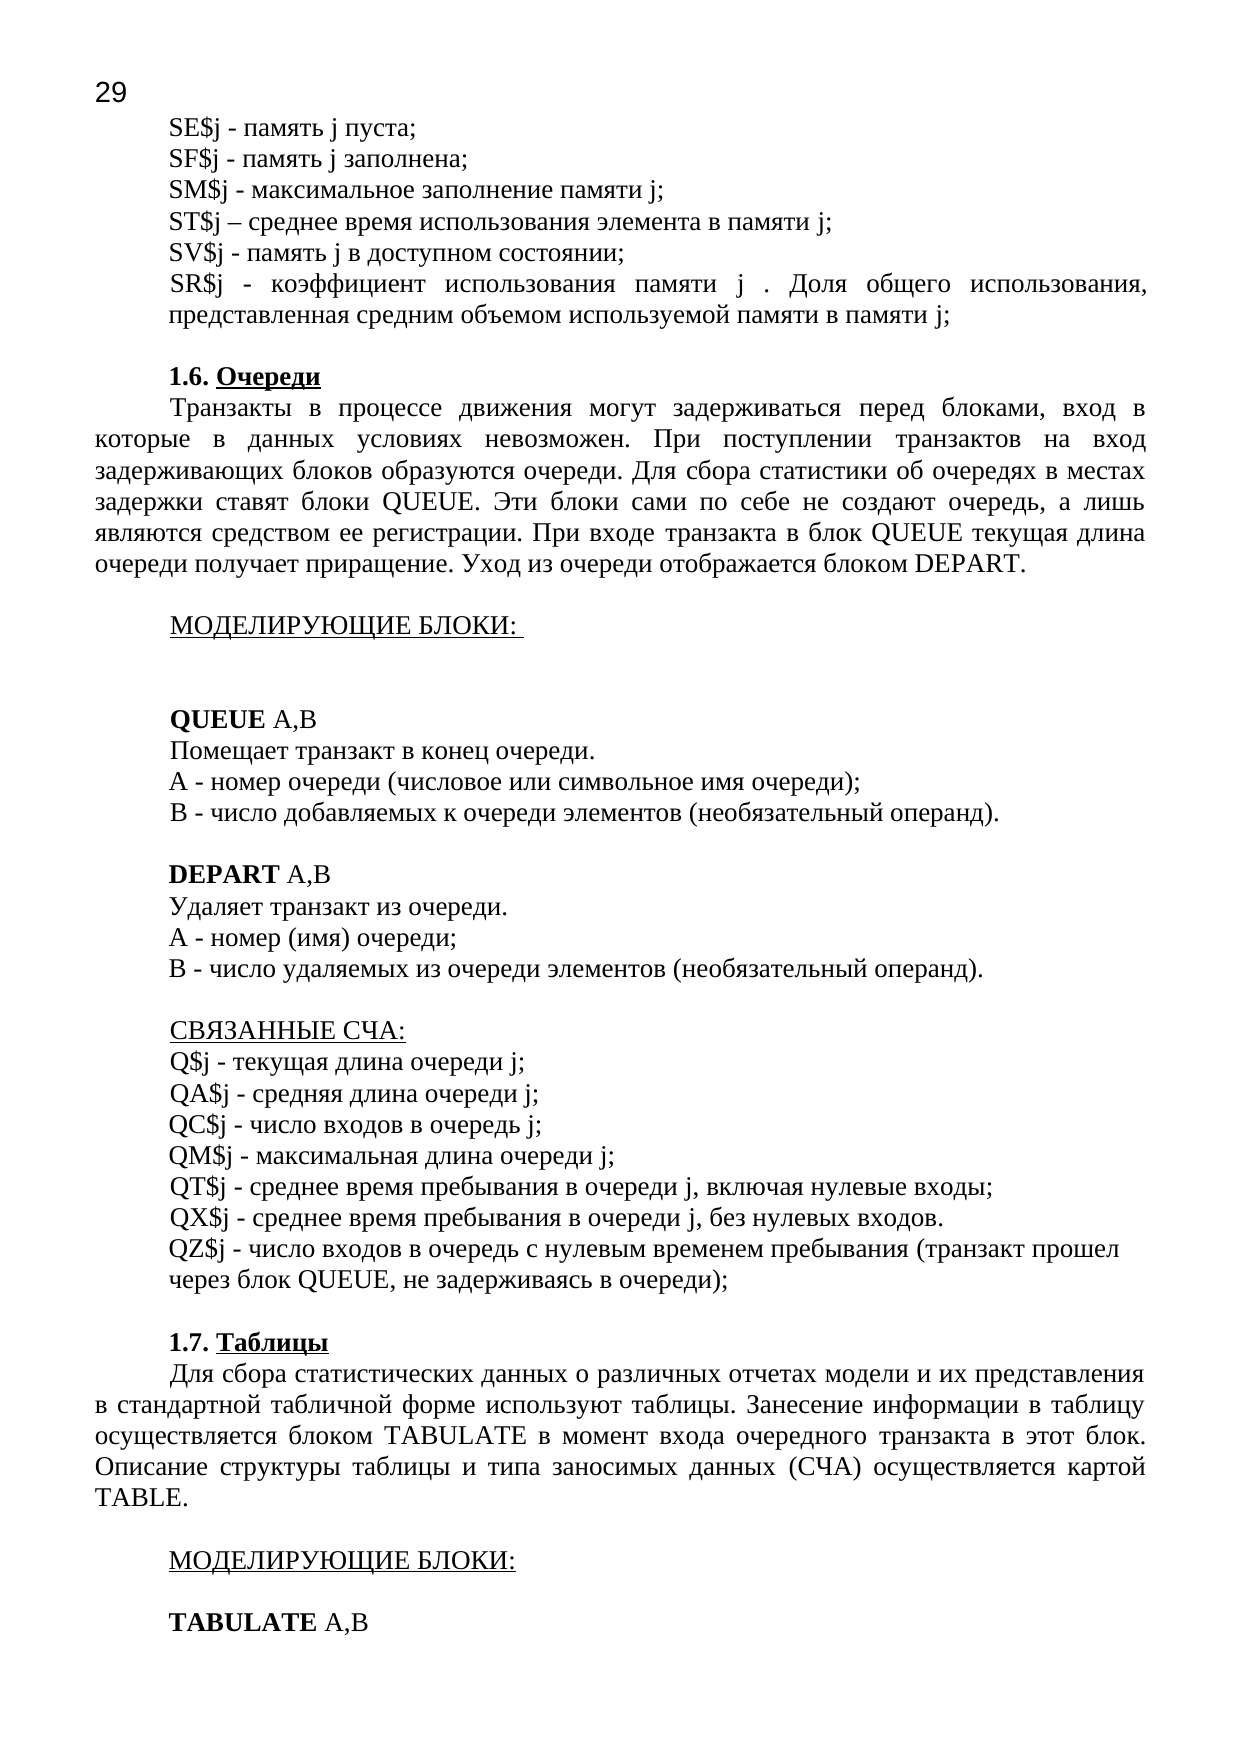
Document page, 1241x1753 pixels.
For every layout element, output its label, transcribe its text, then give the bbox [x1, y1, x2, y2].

text 1.6. Очереди [50, 360, 1240, 391]
text QC$j - число входов в очередь j; [0, 1108, 1240, 1139]
text ST$j – среднее время использования элемента в памяти j; [0, 204, 1240, 236]
text SE$j - память j пуста; [0, 111, 1240, 142]
text А - номер (имя) очереди; [0, 921, 1240, 952]
text SM$j - максимальное заполнение памяти j; [0, 173, 1240, 204]
text Q$j - текущая длина очереди j; [0, 1046, 1240, 1077]
text Помещает транзакт в конец очереди. [94, 734, 1240, 765]
text В - число удаляемых из очереди элементов (необязательный операнд). [50, 952, 1240, 983]
text TABULATE A,B [50, 1606, 1240, 1637]
text через блок QUEUE, не задерживаясь в очереди); [94, 1263, 1146, 1295]
text DEPART A,B [50, 859, 1240, 890]
text QA$j - средняя длина очереди j; [0, 1077, 1240, 1108]
text Транзакты в процессе движения могут задерживаться перед блоками, вход в которые в данных условиях невозможен. При поступлении транзактов на вход задерживающих блоков образуются очереди. Для сбора статистики об очередях в местах задержки ставят блоки QUEUE. Эти блоки сами по себе не создают очередь, а лишь являются средством ее регистрации. При входе транзакта в блок QUEUE текущая длина очереди получает приращение. Уход из очереди отображается блоком DEPART. [94, 391, 1146, 578]
text А - номер очереди (числовое или символьное имя очереди); [50, 765, 1240, 796]
text SR$j - коэффициент использования памяти j . Доля общего использования, представленная средним объемом используемой памяти в памяти j; [51, 267, 1148, 329]
text SV$j - память j в доступном состоянии; [50, 236, 1240, 267]
text QX$j - среднее время пребывания в очереди j, без нулевых входов. [0, 1201, 1240, 1232]
text МОДЕЛИРУЮЩИЕ БЛОКИ: [94, 1544, 1146, 1575]
text МОДЕЛИРУЮЩИЕ БЛОКИ: [94, 609, 1146, 641]
text SF$j - память j заполнена; [0, 142, 1240, 173]
text 1.7. Таблицы [94, 1326, 1146, 1357]
text QUEUE А,В [94, 703, 1240, 734]
text QM$j - максимальная длина очереди j; [0, 1139, 1240, 1170]
text Для сбора статистических данных о различных отчетах модели и их представления в стандартной табличной форме используют таблицы. Занесение информации в таблицу осуществляется блоком TABULATE в момент входа очередного транзакта в этот блок. Описание структуры таблицы и типа заносимых данных (СЧА) осуществляется картой TABLE. [94, 1357, 1146, 1513]
text QZ$j - число входов в очередь с нулевым временем пребывания (транзакт прошел [50, 1232, 1240, 1263]
text QT$j - среднее время пребывания в очереди j, включая нулевые входы; [0, 1170, 1240, 1201]
text В - число добавляемых к очереди элементов (необязательный операнд). [94, 796, 1146, 827]
text Удаляет транзакт из очереди. [50, 890, 1240, 921]
text СВЯЗАННЫЕ СЧА: [0, 1014, 1240, 1046]
